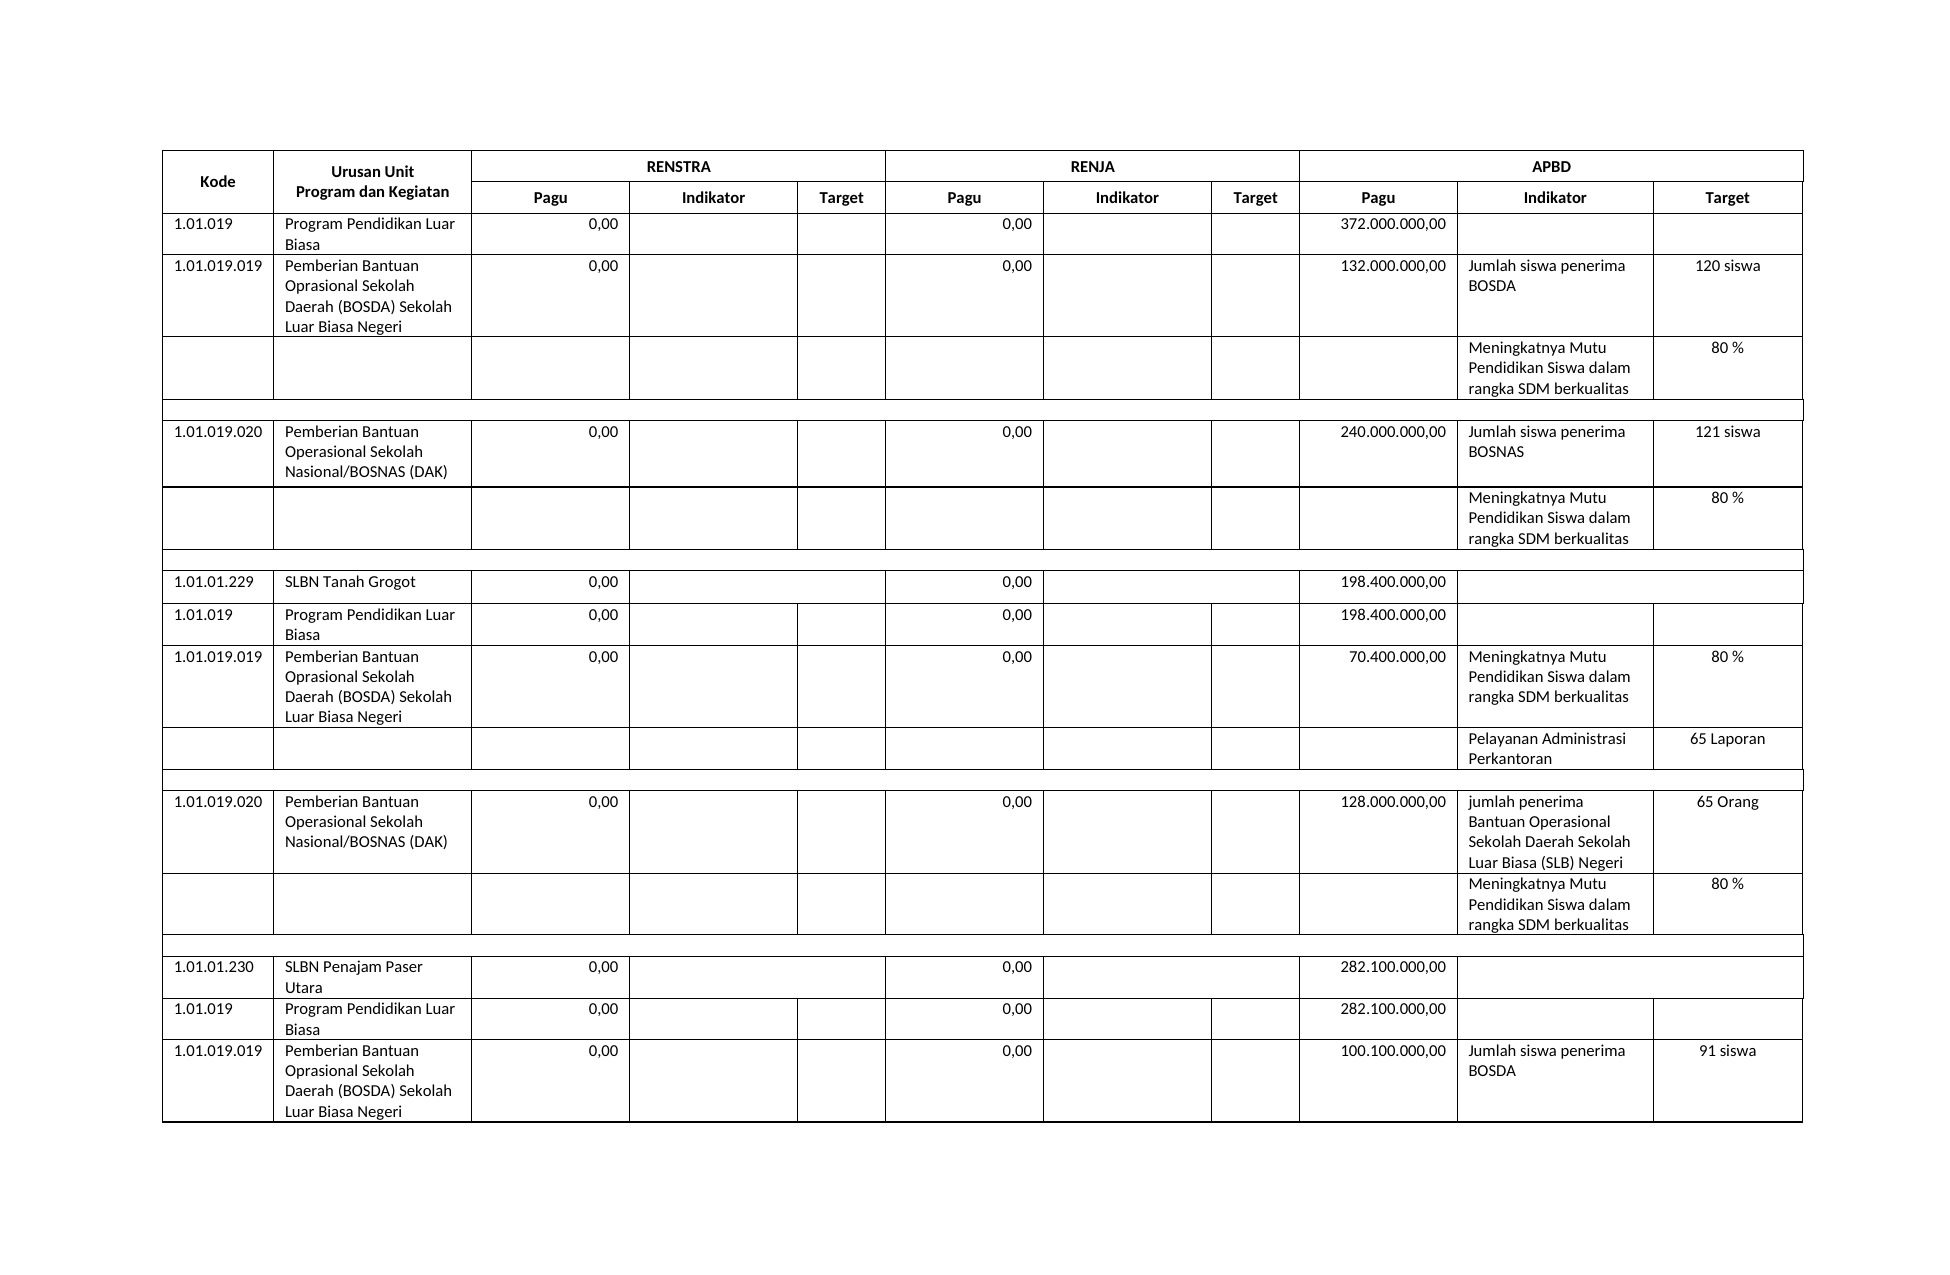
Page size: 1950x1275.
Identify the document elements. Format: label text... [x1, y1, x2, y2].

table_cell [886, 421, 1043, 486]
table_cell Indikator [1458, 182, 1653, 212]
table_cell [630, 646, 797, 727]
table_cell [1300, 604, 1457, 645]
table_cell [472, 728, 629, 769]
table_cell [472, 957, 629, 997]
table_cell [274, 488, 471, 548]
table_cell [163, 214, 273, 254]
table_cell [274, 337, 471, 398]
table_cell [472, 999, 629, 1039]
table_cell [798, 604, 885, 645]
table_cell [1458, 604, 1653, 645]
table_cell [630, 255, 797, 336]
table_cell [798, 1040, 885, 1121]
table_header Urusan Unit Program dan Kegiatan [274, 151, 471, 212]
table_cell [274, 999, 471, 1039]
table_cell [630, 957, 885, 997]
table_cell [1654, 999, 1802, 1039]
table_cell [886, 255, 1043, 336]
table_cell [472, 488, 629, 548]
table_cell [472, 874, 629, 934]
table_cell Pagu [472, 182, 629, 212]
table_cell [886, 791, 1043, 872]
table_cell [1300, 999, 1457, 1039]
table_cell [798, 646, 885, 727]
table_cell Target [798, 182, 885, 212]
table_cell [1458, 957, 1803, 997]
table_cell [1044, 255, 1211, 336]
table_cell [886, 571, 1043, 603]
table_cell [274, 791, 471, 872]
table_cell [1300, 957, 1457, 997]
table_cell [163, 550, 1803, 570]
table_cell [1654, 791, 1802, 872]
table_header RENJA [886, 151, 1299, 181]
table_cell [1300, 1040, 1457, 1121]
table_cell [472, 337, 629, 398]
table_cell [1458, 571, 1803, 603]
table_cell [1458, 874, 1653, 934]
table_cell Target [1654, 182, 1802, 212]
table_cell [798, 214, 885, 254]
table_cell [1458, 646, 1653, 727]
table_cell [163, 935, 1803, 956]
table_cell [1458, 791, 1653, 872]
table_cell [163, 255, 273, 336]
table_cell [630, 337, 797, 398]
table_header Kode [163, 151, 273, 212]
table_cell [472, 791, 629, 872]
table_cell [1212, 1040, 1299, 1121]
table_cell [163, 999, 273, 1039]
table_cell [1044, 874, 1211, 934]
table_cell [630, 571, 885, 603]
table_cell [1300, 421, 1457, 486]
table_cell Indikator [630, 182, 797, 212]
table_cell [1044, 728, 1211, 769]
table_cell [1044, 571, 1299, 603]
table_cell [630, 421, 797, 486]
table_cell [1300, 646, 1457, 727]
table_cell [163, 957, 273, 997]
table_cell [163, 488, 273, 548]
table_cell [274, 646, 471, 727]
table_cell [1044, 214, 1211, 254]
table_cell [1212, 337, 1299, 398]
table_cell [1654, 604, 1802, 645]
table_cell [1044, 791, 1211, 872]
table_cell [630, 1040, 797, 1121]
table_header APBD [1300, 151, 1803, 181]
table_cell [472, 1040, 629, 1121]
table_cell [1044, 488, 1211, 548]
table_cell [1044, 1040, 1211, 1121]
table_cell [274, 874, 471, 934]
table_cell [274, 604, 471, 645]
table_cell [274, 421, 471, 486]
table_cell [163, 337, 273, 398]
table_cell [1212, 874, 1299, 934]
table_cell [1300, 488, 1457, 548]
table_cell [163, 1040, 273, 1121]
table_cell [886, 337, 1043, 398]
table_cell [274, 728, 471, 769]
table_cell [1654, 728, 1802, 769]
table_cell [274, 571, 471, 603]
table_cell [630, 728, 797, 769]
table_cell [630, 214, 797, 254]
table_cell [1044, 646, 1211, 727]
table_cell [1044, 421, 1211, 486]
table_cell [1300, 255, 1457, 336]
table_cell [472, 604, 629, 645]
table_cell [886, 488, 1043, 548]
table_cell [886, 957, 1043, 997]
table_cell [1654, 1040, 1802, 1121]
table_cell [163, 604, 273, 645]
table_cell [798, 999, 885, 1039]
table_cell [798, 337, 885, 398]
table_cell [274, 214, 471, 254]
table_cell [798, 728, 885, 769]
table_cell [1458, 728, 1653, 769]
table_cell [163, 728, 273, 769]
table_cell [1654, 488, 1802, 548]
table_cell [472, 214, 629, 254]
table_cell Pagu [1300, 182, 1457, 212]
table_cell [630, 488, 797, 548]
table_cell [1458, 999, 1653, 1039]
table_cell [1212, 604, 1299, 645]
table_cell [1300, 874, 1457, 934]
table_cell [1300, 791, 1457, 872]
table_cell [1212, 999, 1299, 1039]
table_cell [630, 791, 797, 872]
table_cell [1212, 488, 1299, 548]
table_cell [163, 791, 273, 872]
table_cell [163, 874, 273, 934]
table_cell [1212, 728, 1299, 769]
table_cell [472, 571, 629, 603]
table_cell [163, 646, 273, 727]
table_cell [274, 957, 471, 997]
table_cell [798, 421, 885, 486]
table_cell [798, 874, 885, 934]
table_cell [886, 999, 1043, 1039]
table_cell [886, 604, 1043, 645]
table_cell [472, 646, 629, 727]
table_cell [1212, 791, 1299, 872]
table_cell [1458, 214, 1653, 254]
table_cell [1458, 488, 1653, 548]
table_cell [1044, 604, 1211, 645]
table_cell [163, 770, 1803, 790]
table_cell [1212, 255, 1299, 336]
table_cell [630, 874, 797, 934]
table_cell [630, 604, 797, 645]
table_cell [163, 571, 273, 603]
table_cell Pagu [886, 182, 1043, 212]
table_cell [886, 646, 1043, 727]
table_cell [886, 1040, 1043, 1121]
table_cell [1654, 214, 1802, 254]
table_cell Indikator [1044, 182, 1211, 212]
table_cell Target [1212, 182, 1299, 212]
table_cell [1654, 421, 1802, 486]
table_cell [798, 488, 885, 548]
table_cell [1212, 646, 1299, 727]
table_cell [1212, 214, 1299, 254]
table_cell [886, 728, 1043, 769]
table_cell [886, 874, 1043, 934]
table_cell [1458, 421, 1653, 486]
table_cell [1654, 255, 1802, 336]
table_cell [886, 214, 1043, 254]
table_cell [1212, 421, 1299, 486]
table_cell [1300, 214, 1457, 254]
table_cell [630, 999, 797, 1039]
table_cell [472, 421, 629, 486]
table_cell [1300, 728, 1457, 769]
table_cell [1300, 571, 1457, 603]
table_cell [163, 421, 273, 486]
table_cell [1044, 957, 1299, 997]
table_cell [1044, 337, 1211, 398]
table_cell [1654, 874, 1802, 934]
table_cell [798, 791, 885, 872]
table_header RENSTRA [472, 151, 885, 181]
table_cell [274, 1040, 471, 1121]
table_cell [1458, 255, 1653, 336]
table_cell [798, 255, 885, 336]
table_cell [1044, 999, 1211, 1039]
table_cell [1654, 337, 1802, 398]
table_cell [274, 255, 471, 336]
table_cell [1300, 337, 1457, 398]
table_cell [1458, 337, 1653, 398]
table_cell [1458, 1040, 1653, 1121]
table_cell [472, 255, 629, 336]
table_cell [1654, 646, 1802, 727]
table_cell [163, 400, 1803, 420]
